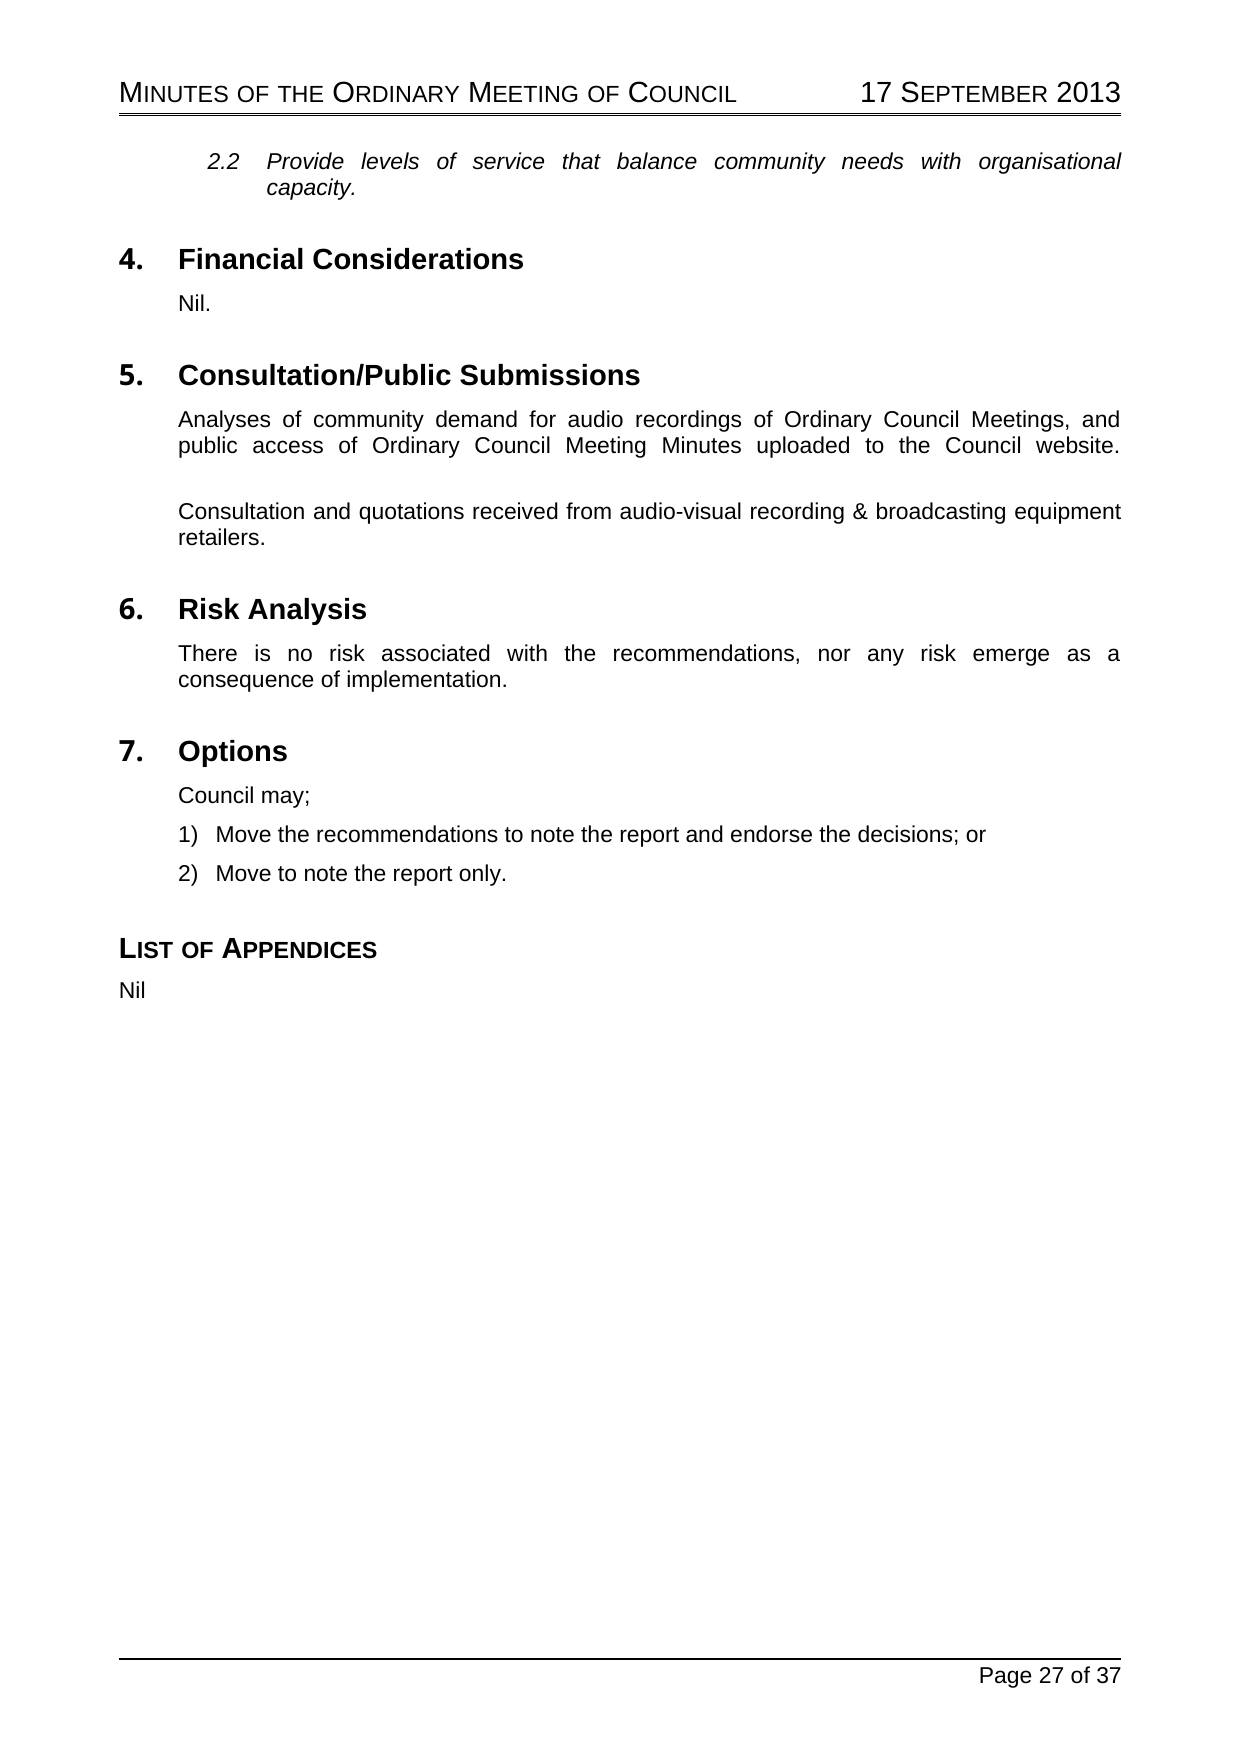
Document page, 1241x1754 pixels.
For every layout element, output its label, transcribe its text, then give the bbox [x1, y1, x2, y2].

text List of Appendices [119, 931, 1121, 964]
text 1) Move the recommendations to note the report and endorse the decisions; or [178, 821, 1121, 848]
text 2.2 Provide levels of service that balance community needs with organisational capacity. [207, 148, 1121, 200]
text Nil [119, 977, 1121, 1003]
text 4. Financial Considerations [119, 238, 1121, 278]
text There is no risk associated with the recommendations, nor any risk emerge as a consequence of implementation. [178, 640, 1121, 693]
text 7. Options [119, 730, 1121, 770]
text Nil. [178, 290, 1121, 316]
text 2) Move to note the report only. [178, 860, 1121, 887]
text Council may; [178, 782, 1121, 809]
text 6. Risk Analysis [119, 588, 1121, 628]
text 5. Consultation/Public Submissions [119, 354, 1121, 394]
text Analyses of community demand for audio recordings of Ordinary Council Meetings, and public access of Ordinary Council Meeting Minutes uploaded to the Council website. [178, 406, 1121, 485]
text Consultation and quotations received from audio-visual recording & broadcasting equipment retailers. [178, 498, 1121, 550]
